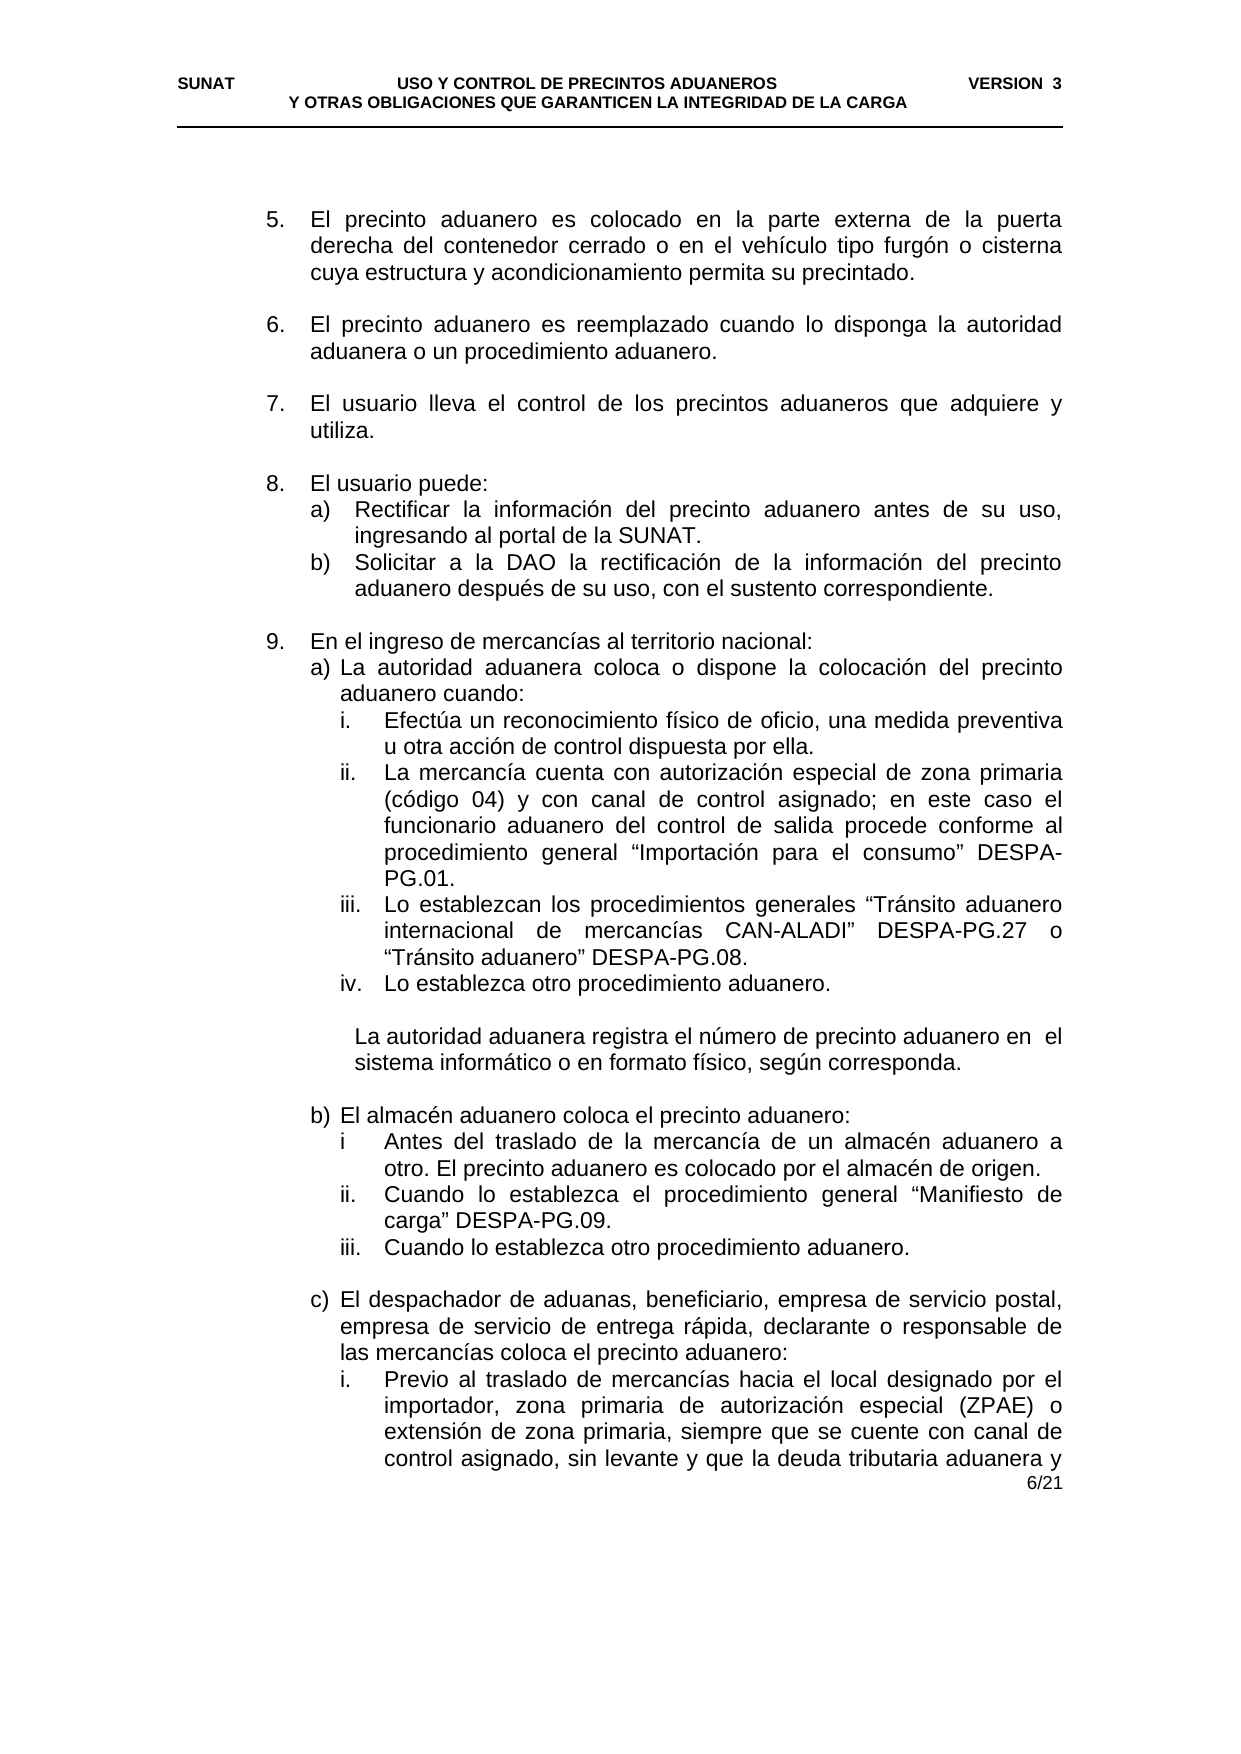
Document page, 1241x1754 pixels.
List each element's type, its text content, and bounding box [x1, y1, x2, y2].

text ii. La mercancía cuenta con autorización especial de zona primaria (código 04) y con canal de control asignado; en este caso el funcionario aduanero del control de salida procede conforme al procedimiento general “Importación para el consumo” DESPA-PG.01. [340, 759, 1063, 891]
text c) El despachador de aduanas, beneficiario, empresa de servicio postal, empresa de servicio de entrega rápida, declarante o responsable de las mercancías coloca el precinto aduanero: [310, 1286, 1063, 1366]
text a) La autoridad aduanera coloca o dispone la colocación del precinto aduanero cuando: [310, 654, 1063, 707]
text 7. El usuario lleva el control de los precintos aduaneros que adquiere y utiliza. [266, 390, 1063, 443]
text iv. Lo establezca otro procedimiento aduanero. [340, 970, 1063, 997]
text 8. El usuario puede: [266, 469, 1063, 496]
text i. Efectúa un reconocimiento físico de oficio, una medida preventiva u otra acción de control dispuesta por ella. [340, 707, 1063, 759]
list Solicitar a la DAO la rectificación de la información del precinto aduanero después de su uso, con el sustento correspondiente. [310, 548, 1063, 601]
text La autoridad aduanera registra el número de precinto aduanero en el sistema informático o en formato físico, según corresponda. [354, 1023, 1063, 1076]
text iii. Cuando lo establezca otro procedimiento aduanero. [340, 1234, 1063, 1260]
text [340, 1366, 1063, 1471]
text ii. Cuando lo establezca el procedimiento general “Manifiesto de carga” DESPA-PG.09. [340, 1181, 1063, 1234]
text 9. En el ingreso de mercancías al territorio nacional: [266, 628, 1063, 654]
text b) El almacén aduanero coloca el precinto aduanero: [310, 1102, 1063, 1128]
text 6. El precinto aduanero es reemplazado cuando lo disponga la autoridad aduanera o un procedimiento aduanero. [266, 311, 1063, 364]
text iii. Lo establezcan los procedimientos generales “Tránsito aduanero internacional de mercancías CAN-ALADI” DESPA-PG.27 o “Tránsito aduanero” DESPA-PG.08. [340, 891, 1063, 970]
text i Antes del traslado de la mercancía de un almacén aduanero a otro. El precinto aduanero es colocado por el almacén de origen. [340, 1128, 1063, 1181]
text 5. El precinto aduanero es colocado en la parte externa de la puerta derecha del contenedor cerrado o en el vehículo tipo furgón o cisterna cuya estructura y acondicionamiento permita su precintado. [266, 206, 1063, 285]
list Rectificar la información del precinto aduanero antes de su uso, ingresando al portal de la SUNAT. [310, 496, 1063, 548]
